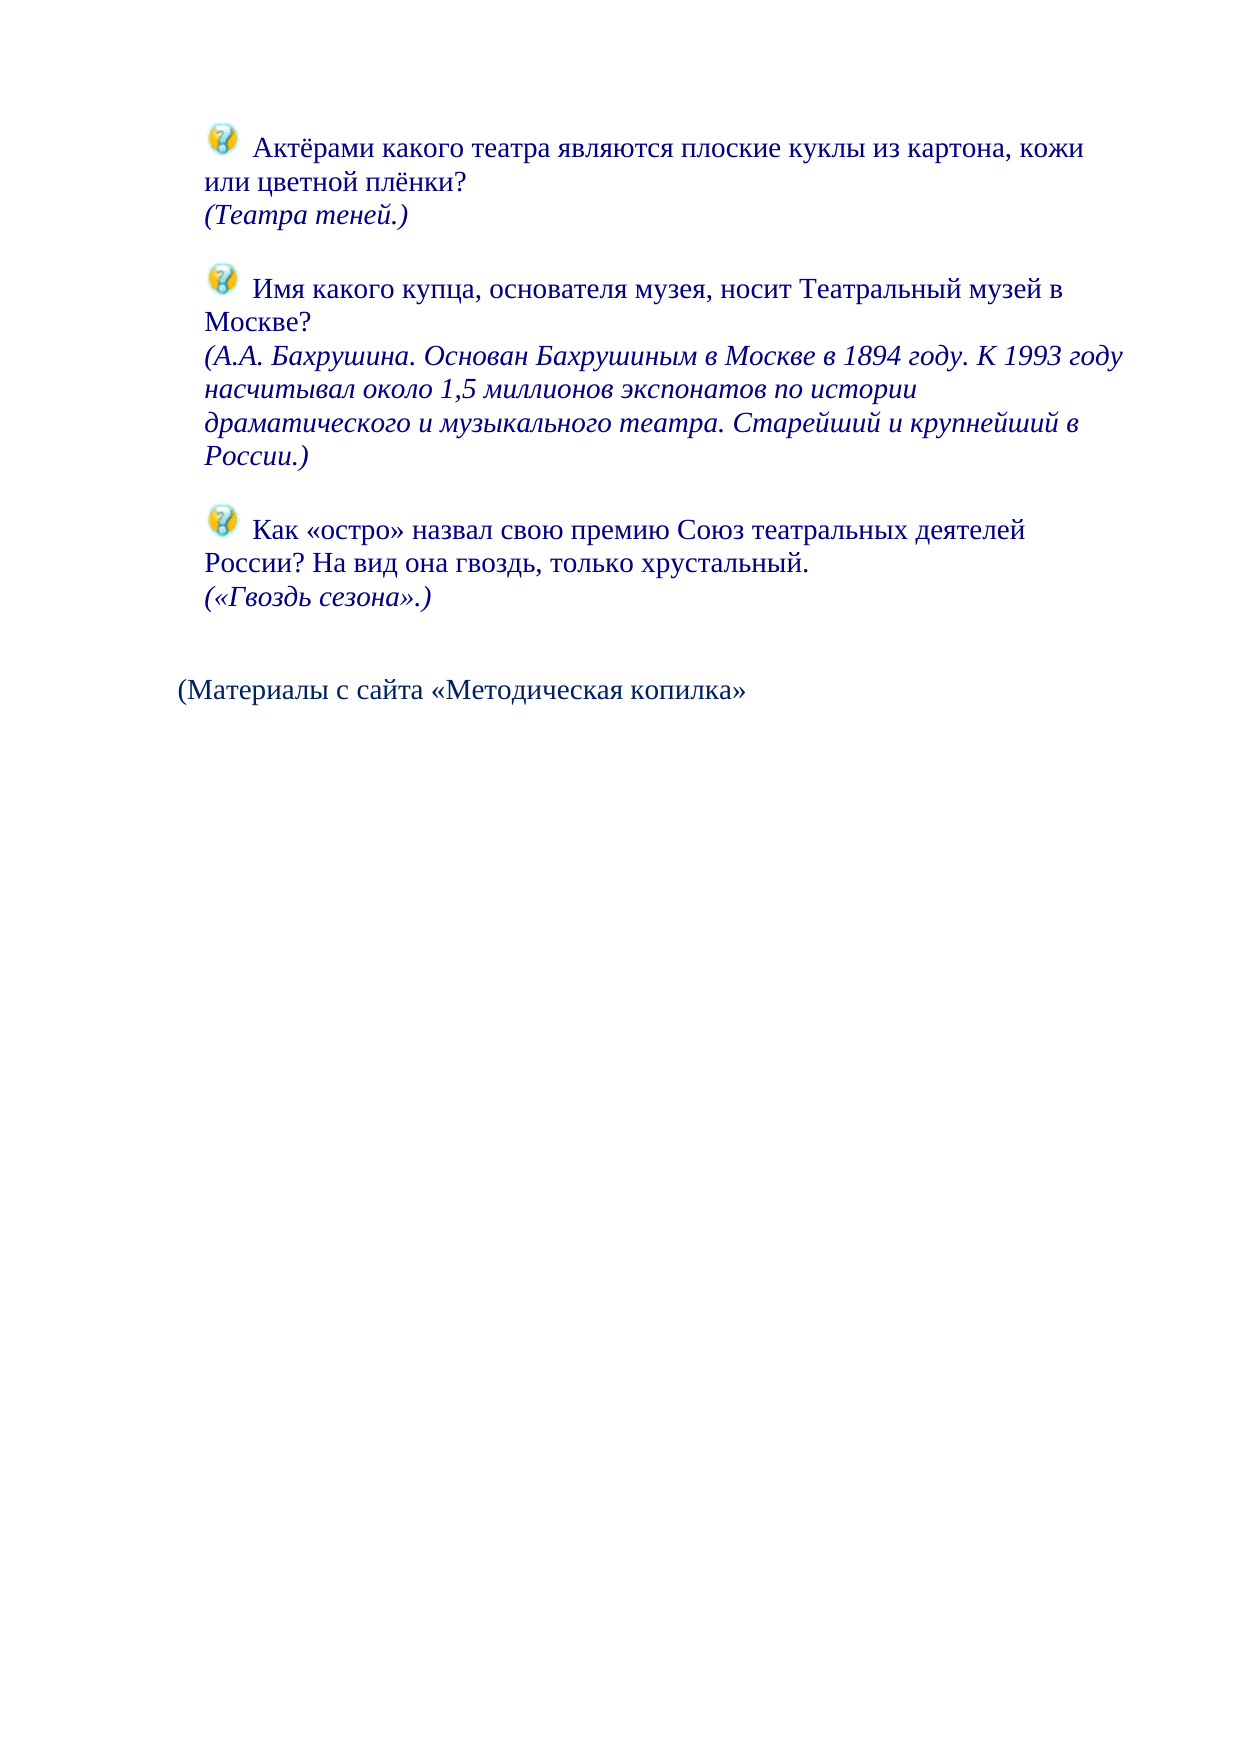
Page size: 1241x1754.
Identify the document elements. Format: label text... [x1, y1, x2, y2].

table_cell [177, 118, 1152, 613]
picture [204, 118, 245, 158]
picture [204, 258, 245, 298]
text (Материалы с сайта «Методическая копилка» [177, 672, 1152, 706]
picture [204, 500, 245, 540]
